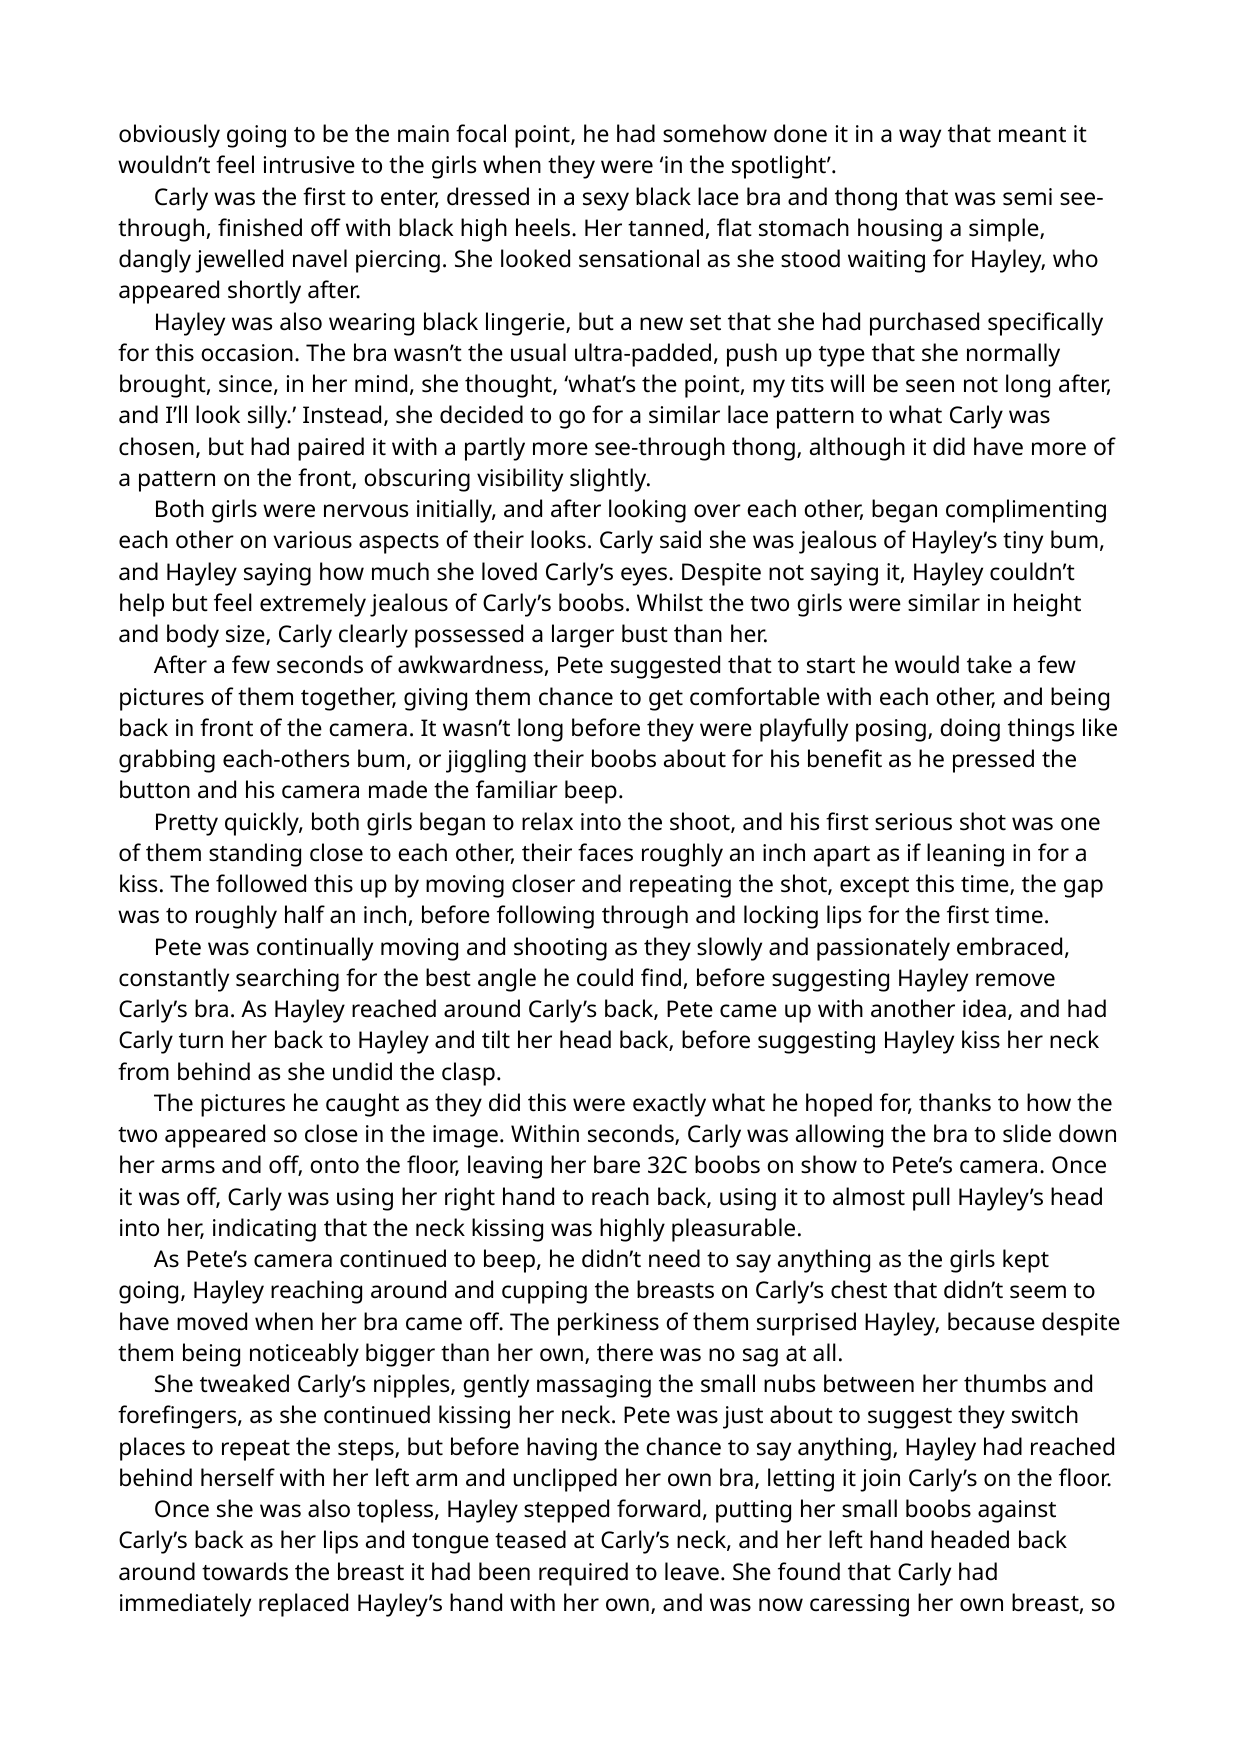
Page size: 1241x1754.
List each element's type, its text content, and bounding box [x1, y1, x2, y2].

text Pete was continually moving and shooting as they slowly and passionately embraced, constantly searching for the best angle he could find, before suggesting Hayley remove Carly’s bra. As Hayley reached around Carly’s back, Pete came up with another idea, and had Carly turn her back to Hayley and tilt her head back, before suggesting Hayley kiss her neck from behind as she undid the clasp. [118, 931, 1122, 1087]
text The pictures he caught as they did this were exactly what he hoped for, thanks to how the two appeared so close in the image. Within seconds, Carly was allowing the bra to slide down her arms and off, onto the floor, leaving her bare 32C boobs on show to Pete’s camera. Once it was off, Carly was using her right hand to reach back, using it to almost pull Hayley’s head into her, indicating that the neck kissing was highly pleasurable. [118, 1087, 1122, 1243]
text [118, 118, 1122, 181]
text Hayley was also wearing black lingerie, but a new set that she had purchased specifically for this occasion. The bra wasn’t the usual ultra-padded, push up type that she normally brought, since, in her mind, she thought, ‘what’s the point, my tits will be seen not long after, and I’ll look silly.’ Instead, she decided to go for a similar lace pattern to what Carly was chosen, but had paired it with a partly more see-through thong, although it did have more of a pattern on the front, obscuring visibility slightly. [118, 306, 1122, 493]
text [118, 1493, 1122, 1618]
text As Pete’s camera continued to beep, he didn’t need to say anything as the girls kept going, Hayley reaching around and cupping the breasts on Carly’s chest that didn’t seem to have moved when her bra came off. The perkiness of them surprised Hayley, because despite them being noticeably bigger than her own, there was no sag at all. [118, 1243, 1122, 1368]
text Pretty quickly, both girls began to relax into the shoot, and his first serious shot was one of them standing close to each other, their faces roughly an inch apart as if leaning in for a kiss. The followed this up by moving closer and repeating the shot, except this time, the gap was to roughly half an inch, before following through and locking lips for the first time. [118, 806, 1122, 931]
text Both girls were nervous initially, and after looking over each other, began complimenting each other on various aspects of their looks. Carly said she was jealous of Hayley’s tiny bum, and Hayley saying how much she loved Carly’s eyes. Despite not saying it, Hayley couldn’t help but feel extremely jealous of Carly’s boobs. Whilst the two girls were similar in height and body size, Carly clearly possessed a larger bust than her. [118, 493, 1122, 649]
text She tweaked Carly’s nipples, gently massaging the small nubs between her thumbs and forefingers, as she continued kissing her neck. Pete was just about to suggest they switch places to repeat the steps, but before having the chance to say anything, Hayley had reached behind herself with her left arm and unclipped her own bra, letting it join Carly’s on the floor. [118, 1368, 1122, 1493]
text After a few seconds of awkwardness, Pete suggested that to start he would take a few pictures of them together, giving them chance to get comfortable with each other, and being back in front of the camera. It wasn’t long before they were playfully posing, doing things like grabbing each-others bum, or jiggling their boobs about for his benefit as he pressed the button and his camera made the familiar beep. [118, 649, 1122, 806]
text Carly was the first to enter, dressed in a sexy black lace bra and thong that was semi see-through, finished off with black high heels. Her tanned, flat stomach housing a simple, dangly jewelled navel piercing. She looked sensational as she stood waiting for Hayley, who appeared shortly after. [118, 181, 1122, 306]
